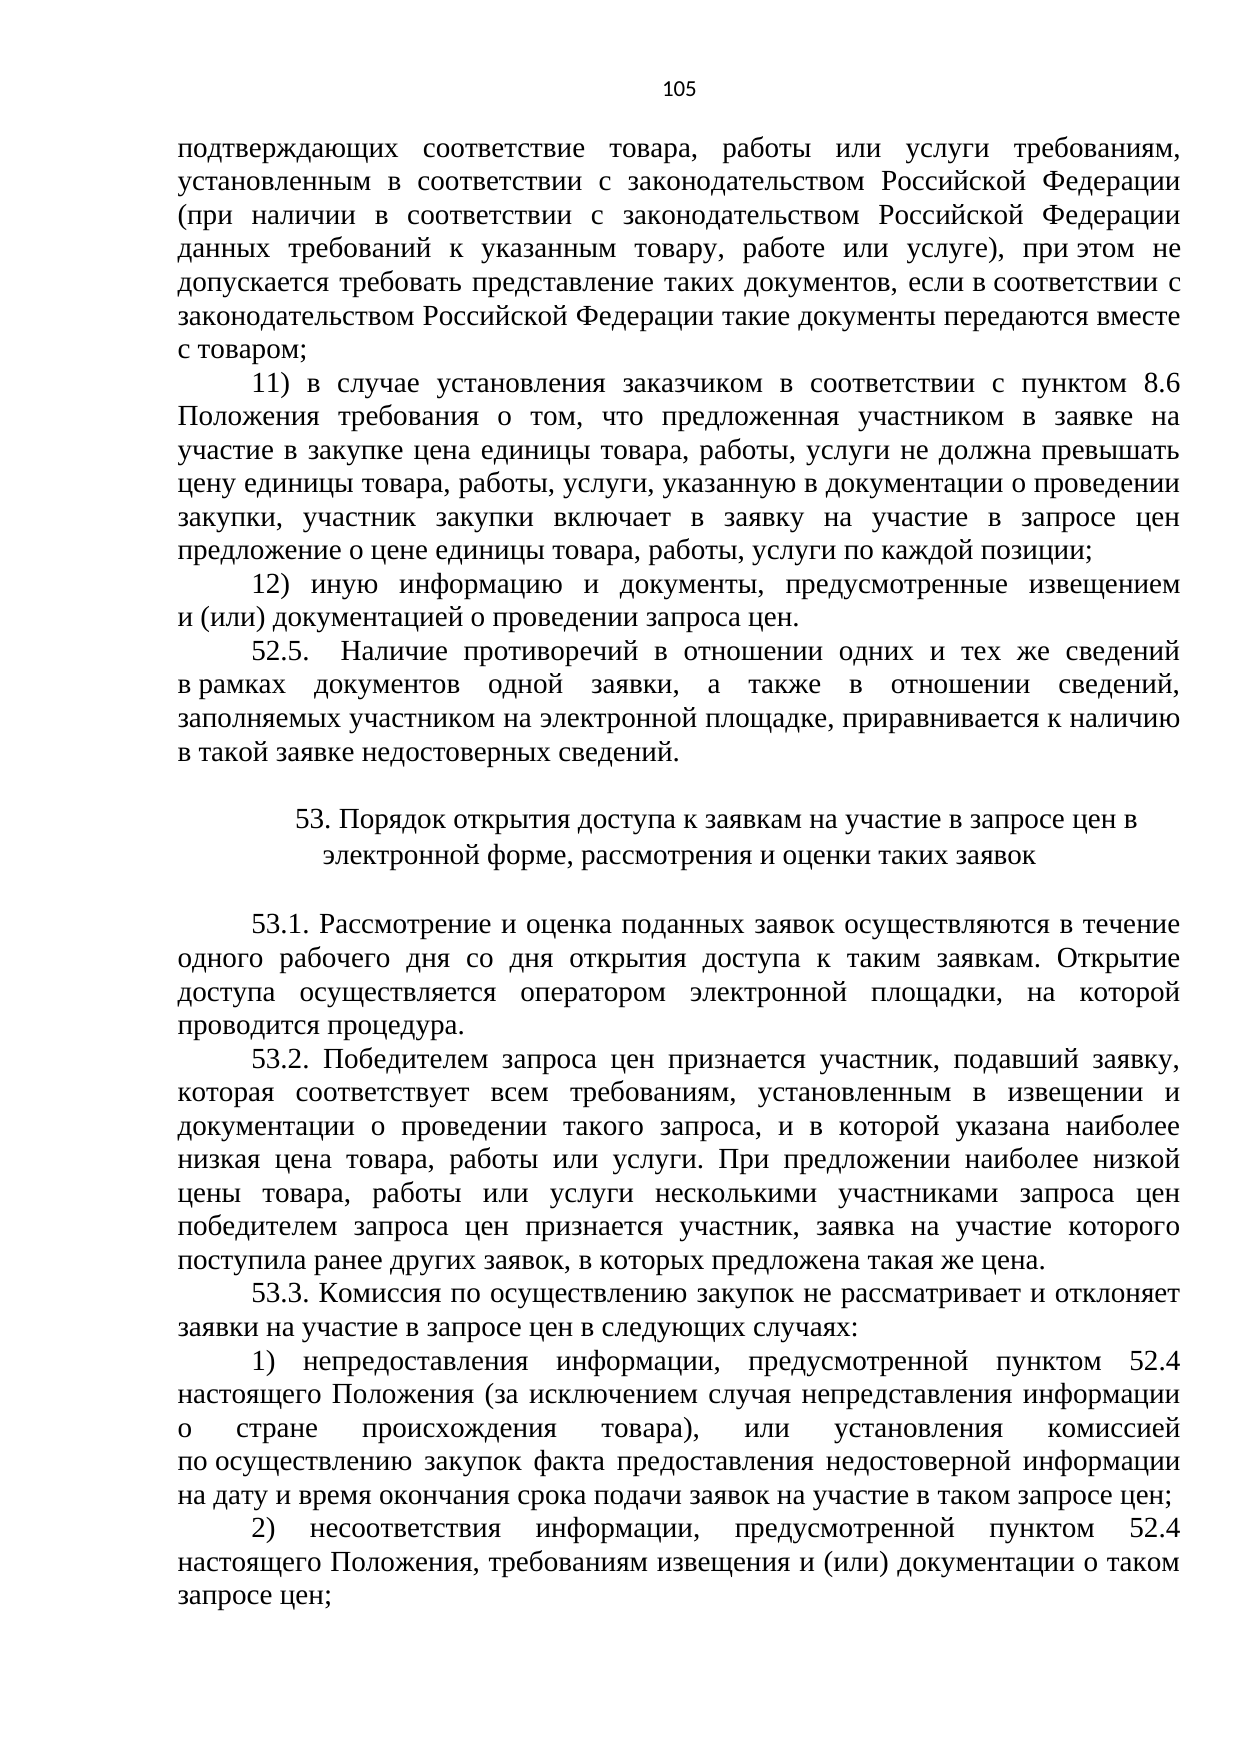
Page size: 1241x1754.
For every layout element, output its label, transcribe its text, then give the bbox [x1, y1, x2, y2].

subtitle 53. Порядок открытия доступа к заявкам на участие в запросе цен в электронной форме, рассмотрения и оценки таких заявок [177, 801, 1181, 870]
text 53.2. Победителем запроса цен признается участник, подавший заявку, которая соответствует всем требованиям, установленным в извещении и документации о проведении такого запроса, и в которой указана наиболее низкая цена товара, работы или услуги. При предложении наиболее низкой цены товара, работы или услуги несколькими участниками запроса цен победителем запроса цен признается участник, заявка на участие которого поступила ранее других заявок, в которых предложена такая же цена. [177, 1041, 1181, 1276]
text 1) непредоставления информации, предусмотренной пунктом 52.4 настоящего Положения (за исключением случая непредставления информации о стране происхождения товара), или установления комиссией по осуществлению закупок факта предоставления недостоверной информации на дату и время окончания срока подачи заявок на участие в таком запросе цен; [177, 1343, 1181, 1510]
text 52.5. Наличие противоречий в отношении одних и тех же сведений в рамках документов одной заявки, а также в отношении сведений, заполняемых участником на электронной площадке, приравнивается к наличию в такой заявке недостоверных сведений. [177, 633, 1181, 767]
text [177, 130, 1181, 365]
text 11) в случае установления заказчиком в соответствии с пунктом 8.6 Положения требования о том, что предложенная участником в заявке на участие в закупке цена единицы товара, работы, услуги не должна превышать цену единицы товара, работы, услуги, указанную в документации о проведении закупки, участник закупки включает в заявку на участие в запросе цен предложение о цене единицы товара, работы, услуги по каждой позиции; [177, 365, 1181, 566]
text 2) несоответствия информации, предусмотренной пунктом 52.4 настоящего Положения, требованиям извещения и (или) документации о таком запросе цен; [177, 1510, 1181, 1611]
text 53.3. Комиссия по осуществлению закупок не рассматривает и отклоняет заявки на участие в запросе цен в следующих случаях: [177, 1276, 1181, 1343]
text 53.1. Рассмотрение и оценка поданных заявок осуществляются в течение одного рабочего дня со дня открытия доступа к таким заявкам. Открытие доступа осуществляется оператором электронной площадки, на которой проводится процедура. [177, 907, 1181, 1041]
text 12) иную информацию и документы, предусмотренные извещением и (или) документацией о проведении запроса цен. [177, 566, 1181, 633]
